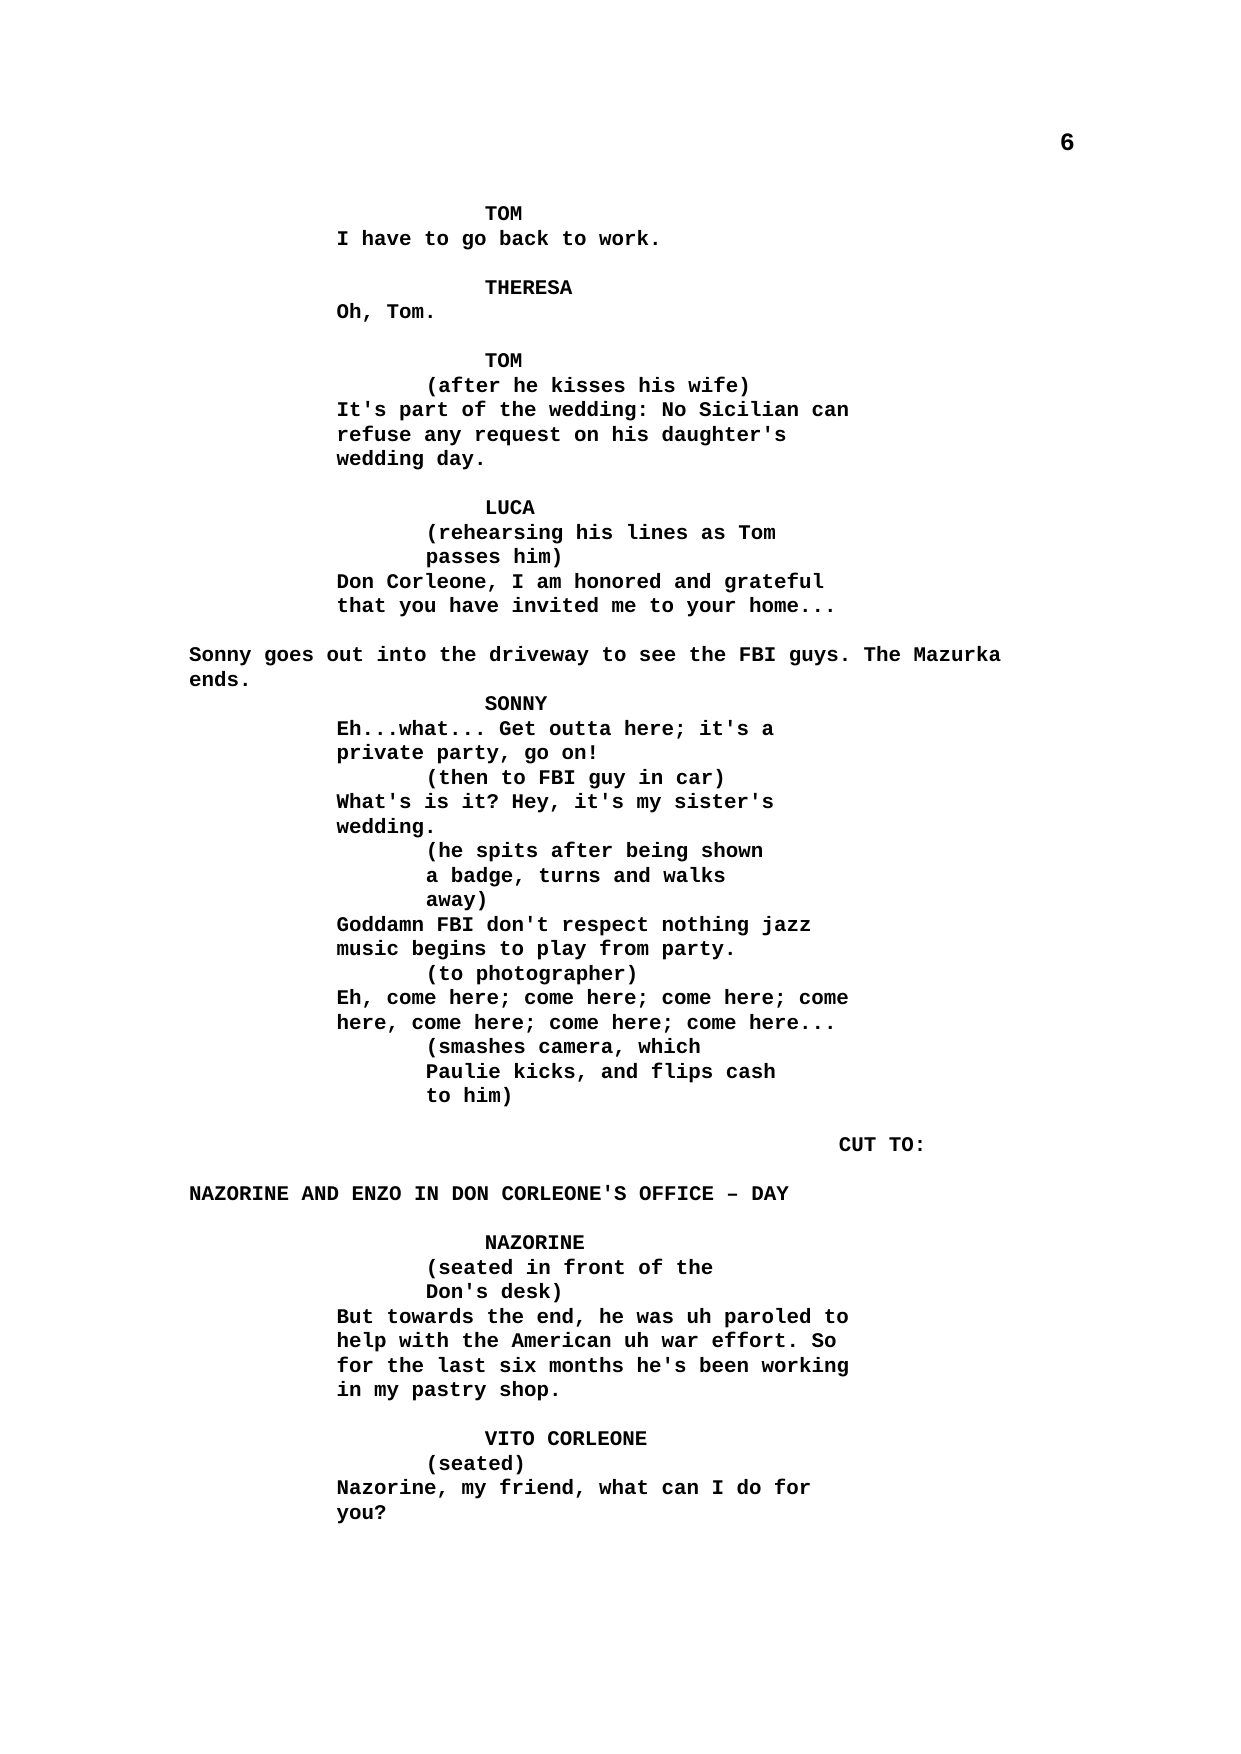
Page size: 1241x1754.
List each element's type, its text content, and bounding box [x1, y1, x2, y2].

text But towards the end, he was uh paroled to [336, 1304, 1086, 1328]
text refuse any request on his daughter's [336, 422, 1086, 446]
text in my pastry shop. [336, 1378, 1086, 1401]
text that you have invited me to your home... [336, 594, 1086, 617]
text (after he kisses his wife) [426, 373, 1086, 397]
text (rehearsing his lines as Tom [426, 520, 1086, 544]
text Paulie kicks, and flips cash [426, 1059, 1086, 1083]
text to him) [426, 1084, 1086, 1107]
text a badge, turns and walks [426, 863, 1086, 887]
text here, come here; come here; come here... [336, 1010, 1086, 1034]
text It's part of the wedding: No Sicilian can [336, 398, 1086, 421]
text THERESA [484, 275, 1086, 299]
text Goddamn FBI don't respect nothing jazz [336, 912, 1086, 936]
text wedding day. [336, 447, 1086, 470]
text Don Corleone, I am honored and grateful [336, 569, 1086, 593]
text passes him) [426, 544, 1086, 568]
text private party, go on! [336, 741, 1086, 764]
text Eh...what... Get outta here; it's a [336, 716, 1086, 740]
text Sonny goes out into the driveway to see the FBI guys. The Mazurka ends. [189, 643, 1015, 691]
text 6 [1059, 127, 1086, 156]
text VITO CORLEONE [484, 1427, 1086, 1450]
text for the last six months he's been working [336, 1353, 1086, 1377]
text Nazorine, my friend, what can I do for [336, 1476, 1086, 1499]
text (seated) [426, 1451, 1086, 1475]
text SONNY [484, 692, 1086, 715]
text NAZORINE [484, 1231, 1086, 1254]
text help with the American uh war effort. So [336, 1329, 1086, 1352]
text TOM [484, 202, 1086, 225]
text (to photographer) [426, 961, 1086, 985]
text (smashes camera, which [426, 1034, 1086, 1058]
text (he spits after being shown [426, 839, 1086, 862]
text (seated in front of the [426, 1255, 1086, 1279]
text wedding. [336, 814, 1086, 838]
text I have to go back to work. [336, 226, 1086, 250]
text music begins to play from party. [336, 937, 1086, 960]
text (then to FBI guy in car) [426, 765, 1086, 789]
text Eh, come here; come here; come here; come [336, 986, 1086, 1009]
text TOM [484, 349, 1086, 372]
text CUT TO: [838, 1133, 1086, 1156]
text What's is it? Hey, it's my sister's [336, 789, 1086, 813]
text NAZORINE AND ENZO IN DON CORLEONE'S OFFICE – DAY [189, 1182, 1086, 1205]
text away) [426, 888, 1086, 911]
text Don's desk) [426, 1279, 1086, 1303]
text Oh, Tom. [336, 299, 1086, 323]
text LUCA [484, 496, 1086, 519]
text you? [336, 1500, 1086, 1524]
